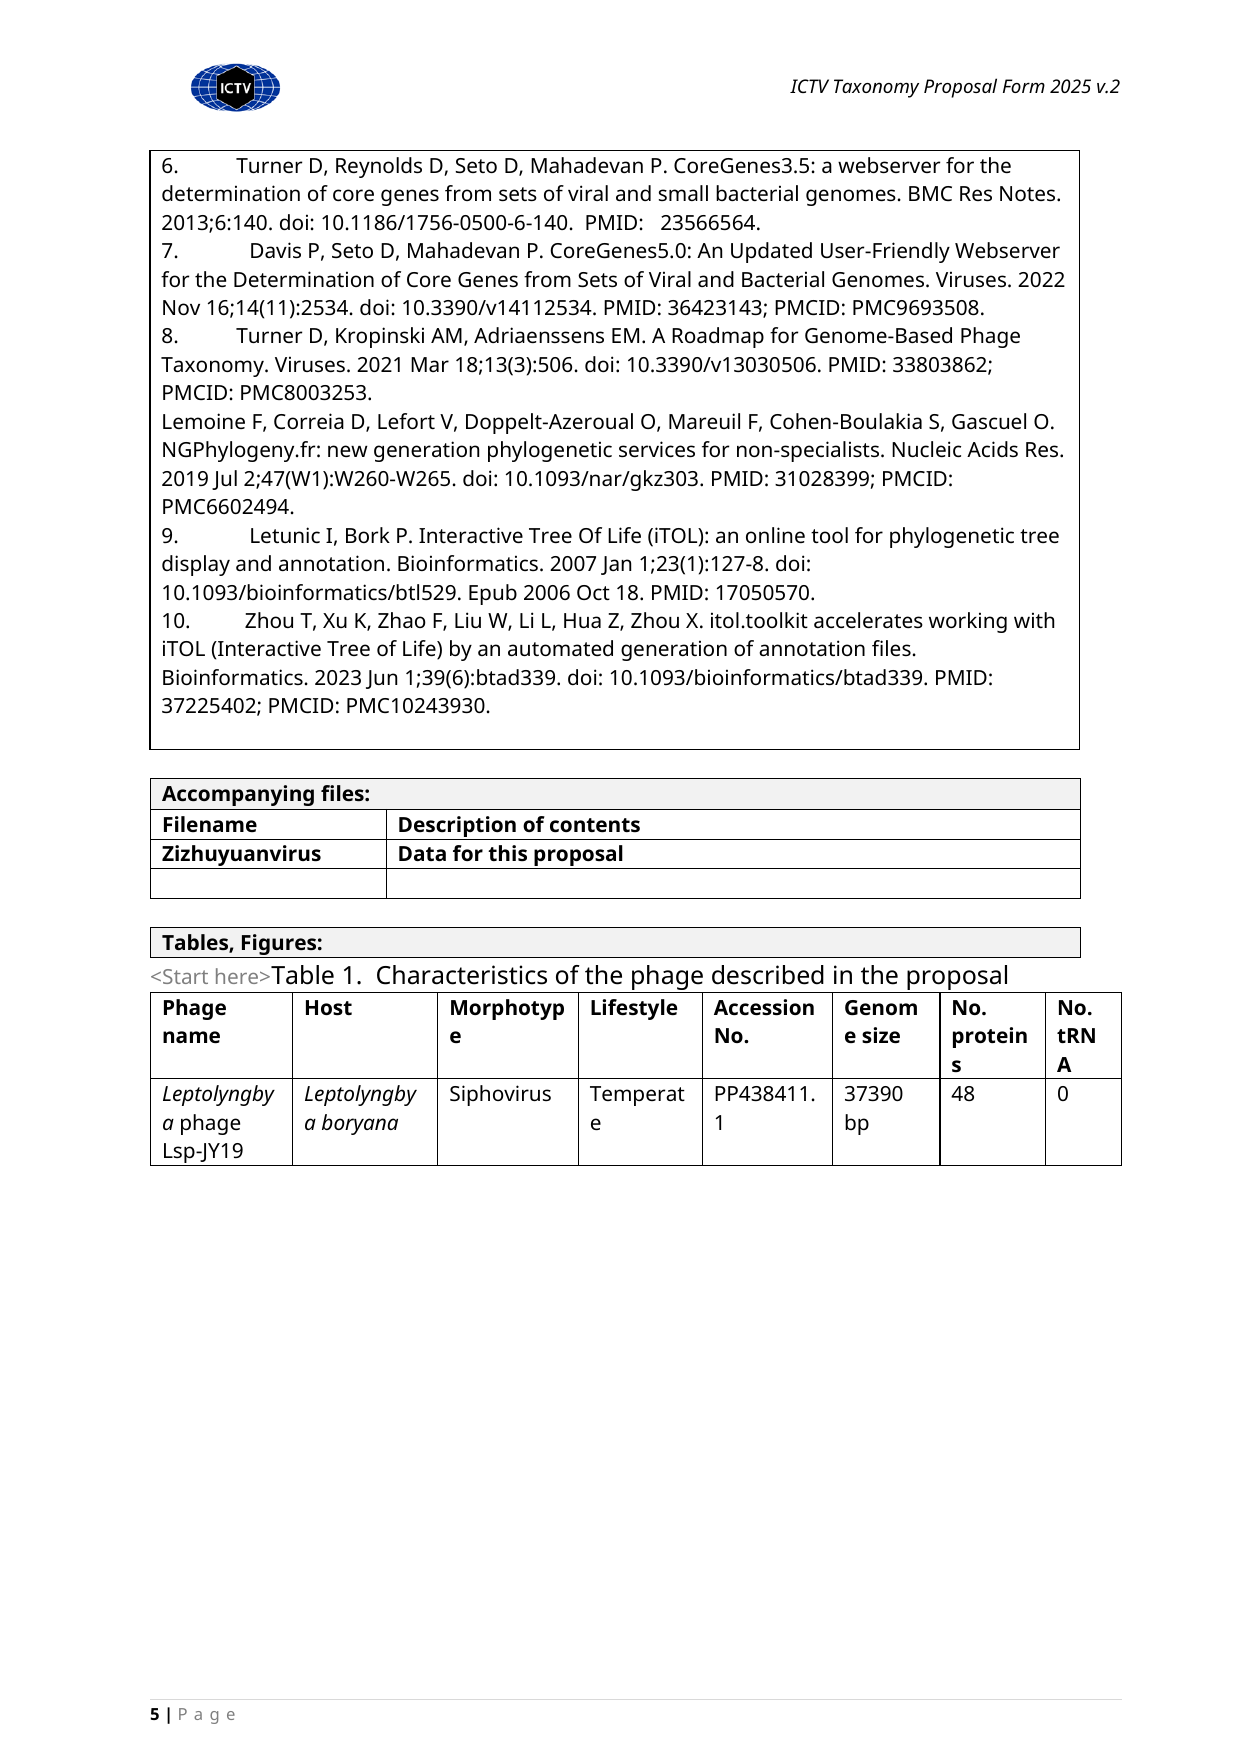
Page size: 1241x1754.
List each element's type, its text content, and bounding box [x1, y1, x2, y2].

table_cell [151, 151, 1079, 748]
table_cell PP438411.1 [703, 1079, 832, 1164]
table_cell 0 [1046, 1079, 1121, 1164]
table_header No. tRNA [1046, 993, 1121, 1078]
table_header Phage name [151, 993, 292, 1078]
table_cell Filename [151, 810, 386, 838]
picture [190, 56, 282, 113]
table_header Accompanying files: [151, 779, 1080, 809]
table_cell Temperate [579, 1079, 702, 1164]
table_cell 48 [941, 1079, 1045, 1164]
table_header No. proteins [941, 993, 1045, 1078]
table_header Genome size [833, 993, 939, 1078]
table_cell [387, 869, 1080, 897]
table_cell Leptolyngbya phage Lsp-JY19 [151, 1079, 292, 1164]
table_cell Siphovirus [438, 1079, 578, 1164]
table_header Accession No. [703, 993, 832, 1078]
table_header Host [293, 993, 437, 1078]
table_cell Leptolyngbya boryana [293, 1079, 437, 1164]
table_cell Description of contents [387, 810, 1080, 838]
table_header Morphotype [438, 993, 578, 1078]
table_cell Data for this proposal [387, 840, 1080, 868]
table_header Lifestyle [579, 993, 702, 1078]
table_cell Zizhuyuanvirus [151, 840, 386, 868]
table_cell 37390 bp [833, 1079, 939, 1164]
text <Start here>Table 1. Characteristics of the phage described in the proposal [150, 958, 1122, 992]
table_cell [151, 869, 386, 897]
table_header Tables, Figures: [151, 928, 1080, 957]
